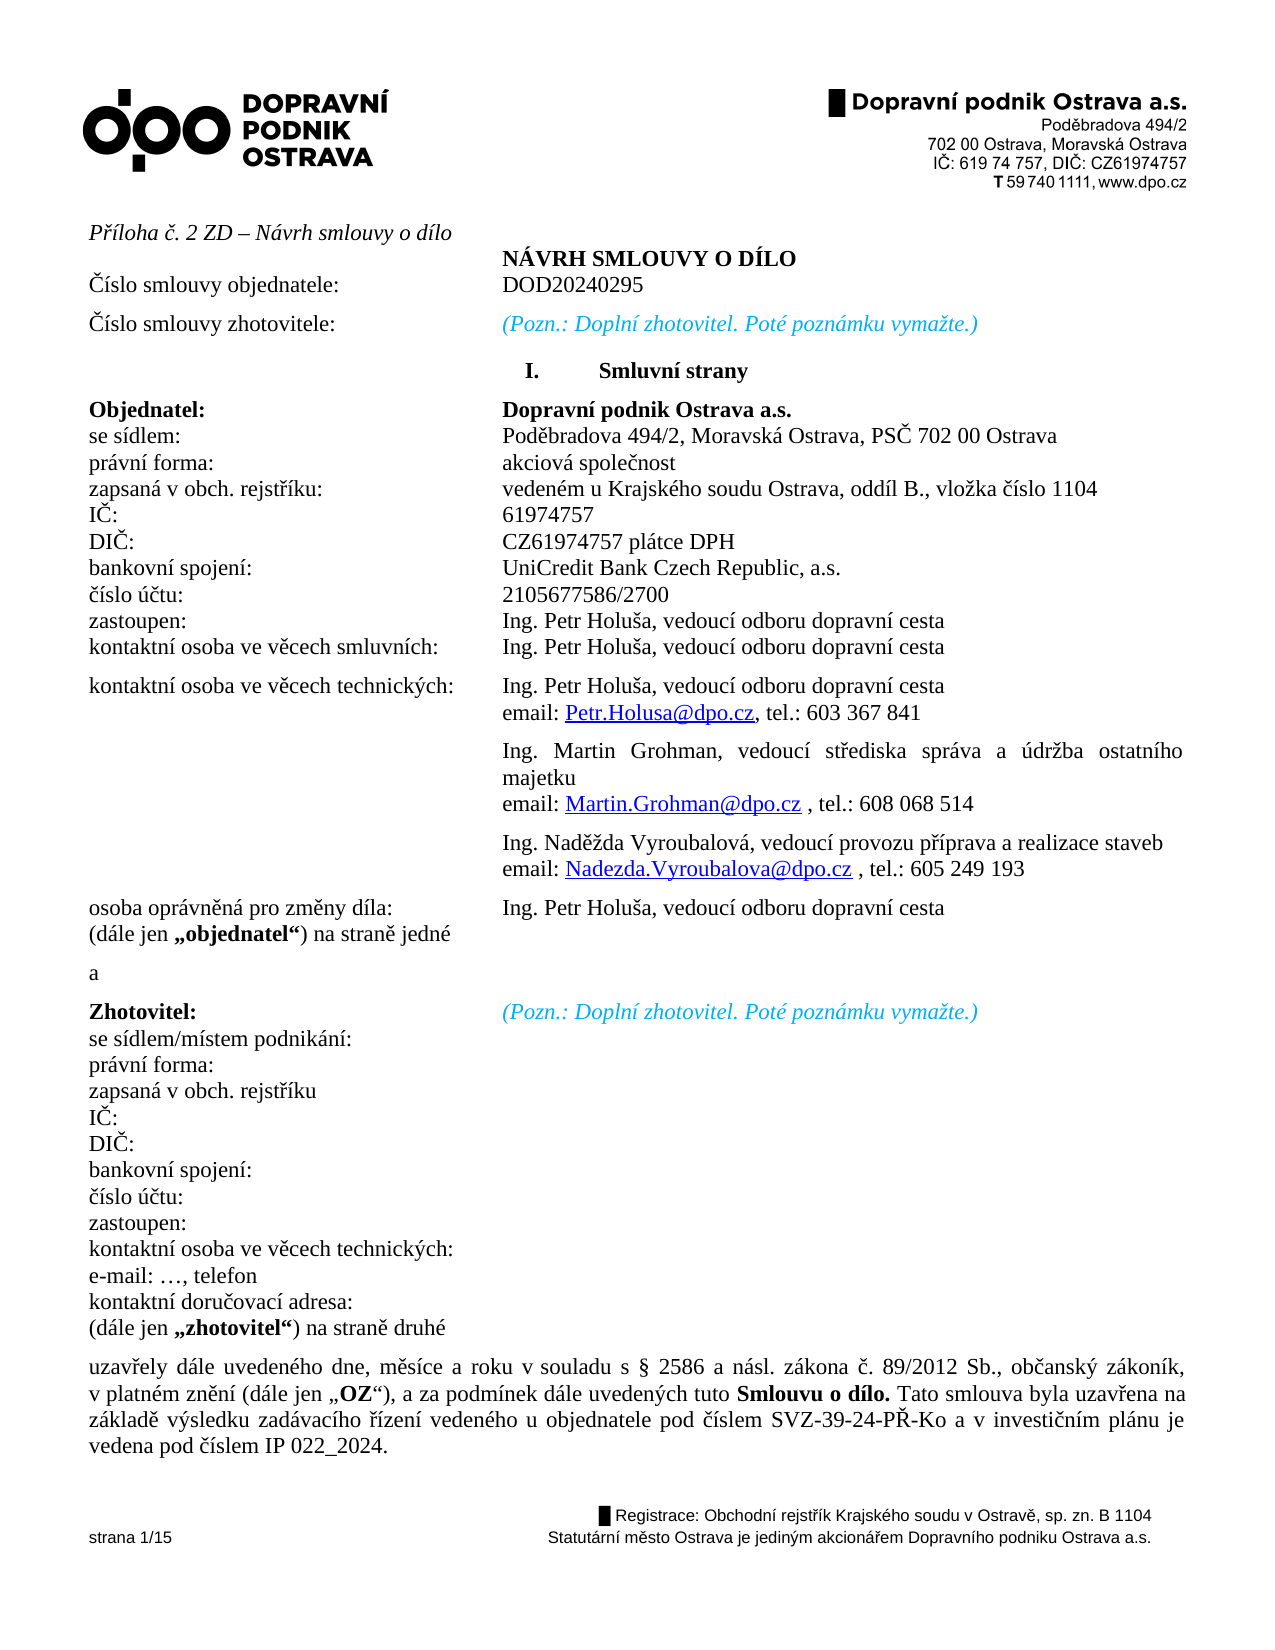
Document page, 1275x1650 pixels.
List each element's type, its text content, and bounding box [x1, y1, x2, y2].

text (dále jen „objednatel“) na straně jedné [89, 921, 1184, 947]
text e-mail: …, telefon [89, 1262, 1184, 1288]
text právní forma: [89, 1051, 1184, 1077]
text číslo účtu: 2105677586/2700 [89, 581, 1184, 607]
text kontaktní osoba ve věcech technických: Ing. Petr Holuša, vedoucí odboru dopravní cesta [89, 672, 1184, 698]
text Ing. Naděžda Vyroubalová, vedoucí provozu příprava a realizace staveb [89, 829, 1184, 855]
text IČ: [89, 1104, 1184, 1130]
text kontaktní osoba ve věcech smluvních: Ing. Petr Holuša, vedoucí odboru dopravní cesta [89, 633, 1184, 660]
text se sídlem/místem podnikání: [89, 1024, 1184, 1051]
title Příloha č. 2 ZD – Návrh smlouvy o dílo [89, 218, 1184, 245]
text zapsaná v obch. rejstříku [89, 1077, 1184, 1104]
text Objednatel: Dopravní podnik Ostrava a.s. [89, 396, 1184, 422]
picture [82, 89, 389, 172]
text email: Petr.Holusa@dpo.cz, tel.: 603 367 841 [89, 698, 1184, 725]
text zapsaná v obch. rejstříku: vedeném u Krajského soudu Ostrava, oddíl B., vložka číslo 1104 [89, 475, 1184, 502]
text Zhotovitel: (Pozn.: Doplní zhotovitel. Poté poznámku vymažte.) [89, 998, 1184, 1024]
text bankovní spojení: [89, 1156, 1184, 1183]
text číslo účtu: [89, 1183, 1184, 1209]
text zastoupen: Ing. Petr Holuša, vedoucí odboru dopravní cesta [89, 607, 1184, 633]
text bankovní spojení: UniCredit Bank Czech Republic, a.s. [89, 554, 1184, 581]
text Číslo smlouvy zhotovitele: (Pozn.: Doplní zhotovitel. Poté poznámku vymažte.) [89, 310, 1186, 336]
text DIČ: [89, 1130, 1184, 1156]
picture [828, 89, 1187, 191]
subtitle Smluvní strany [89, 357, 1184, 384]
text Číslo smlouvy objednatele: DOD20240295 [89, 271, 1186, 298]
text email: Nadezda.Vyroubalova@dpo.cz , tel.: 605 249 193 [89, 855, 1184, 882]
text kontaktní doručovací adresa: [89, 1288, 1184, 1314]
title NÁVRH SMLOUVY O DÍLO [89, 245, 1184, 271]
text uzavřely dále uvedeného dne, měsíce a roku v souladu s § 2586 a násl. zákona č. 89/2012 Sb., občanský zákoník, v platném znění (dále jen „OZ“), a za podmínek dále uvedených tuto Smlouvu o dílo. Tato smlouva byla uzavřena na základě výsledku zadávacího řízení vedeného u objednatele pod číslem SVZ-39-24-PŘ-Ko a v investičním plánu je vedena pod číslem IP 022_2024. [89, 1353, 1186, 1459]
text osoba oprávněná pro změny díla: Ing. Petr Holuša, vedoucí odboru dopravní cesta [89, 894, 1184, 921]
text zastoupen: [89, 1209, 1184, 1235]
text Ing. Martin Grohman, vedoucí střediska správa a údržba ostatního majetku [89, 737, 1184, 790]
text IČ: 61974757 [89, 502, 1184, 528]
text právní forma: akciová společnost [89, 449, 1184, 475]
text kontaktní osoba ve věcech technických: [89, 1235, 1184, 1262]
text se sídlem: Poděbradova 494/2, Moravská Ostrava, PSČ 702 00 Ostrava [89, 422, 1184, 449]
text a [89, 959, 1184, 986]
text DIČ: CZ61974757 plátce DPH [89, 528, 1184, 554]
text email: Martin.Grohman@dpo.cz , tel.: 608 068 514 [89, 790, 1184, 816]
text (dále jen „zhotovitel“) na straně druhé [89, 1314, 1184, 1341]
